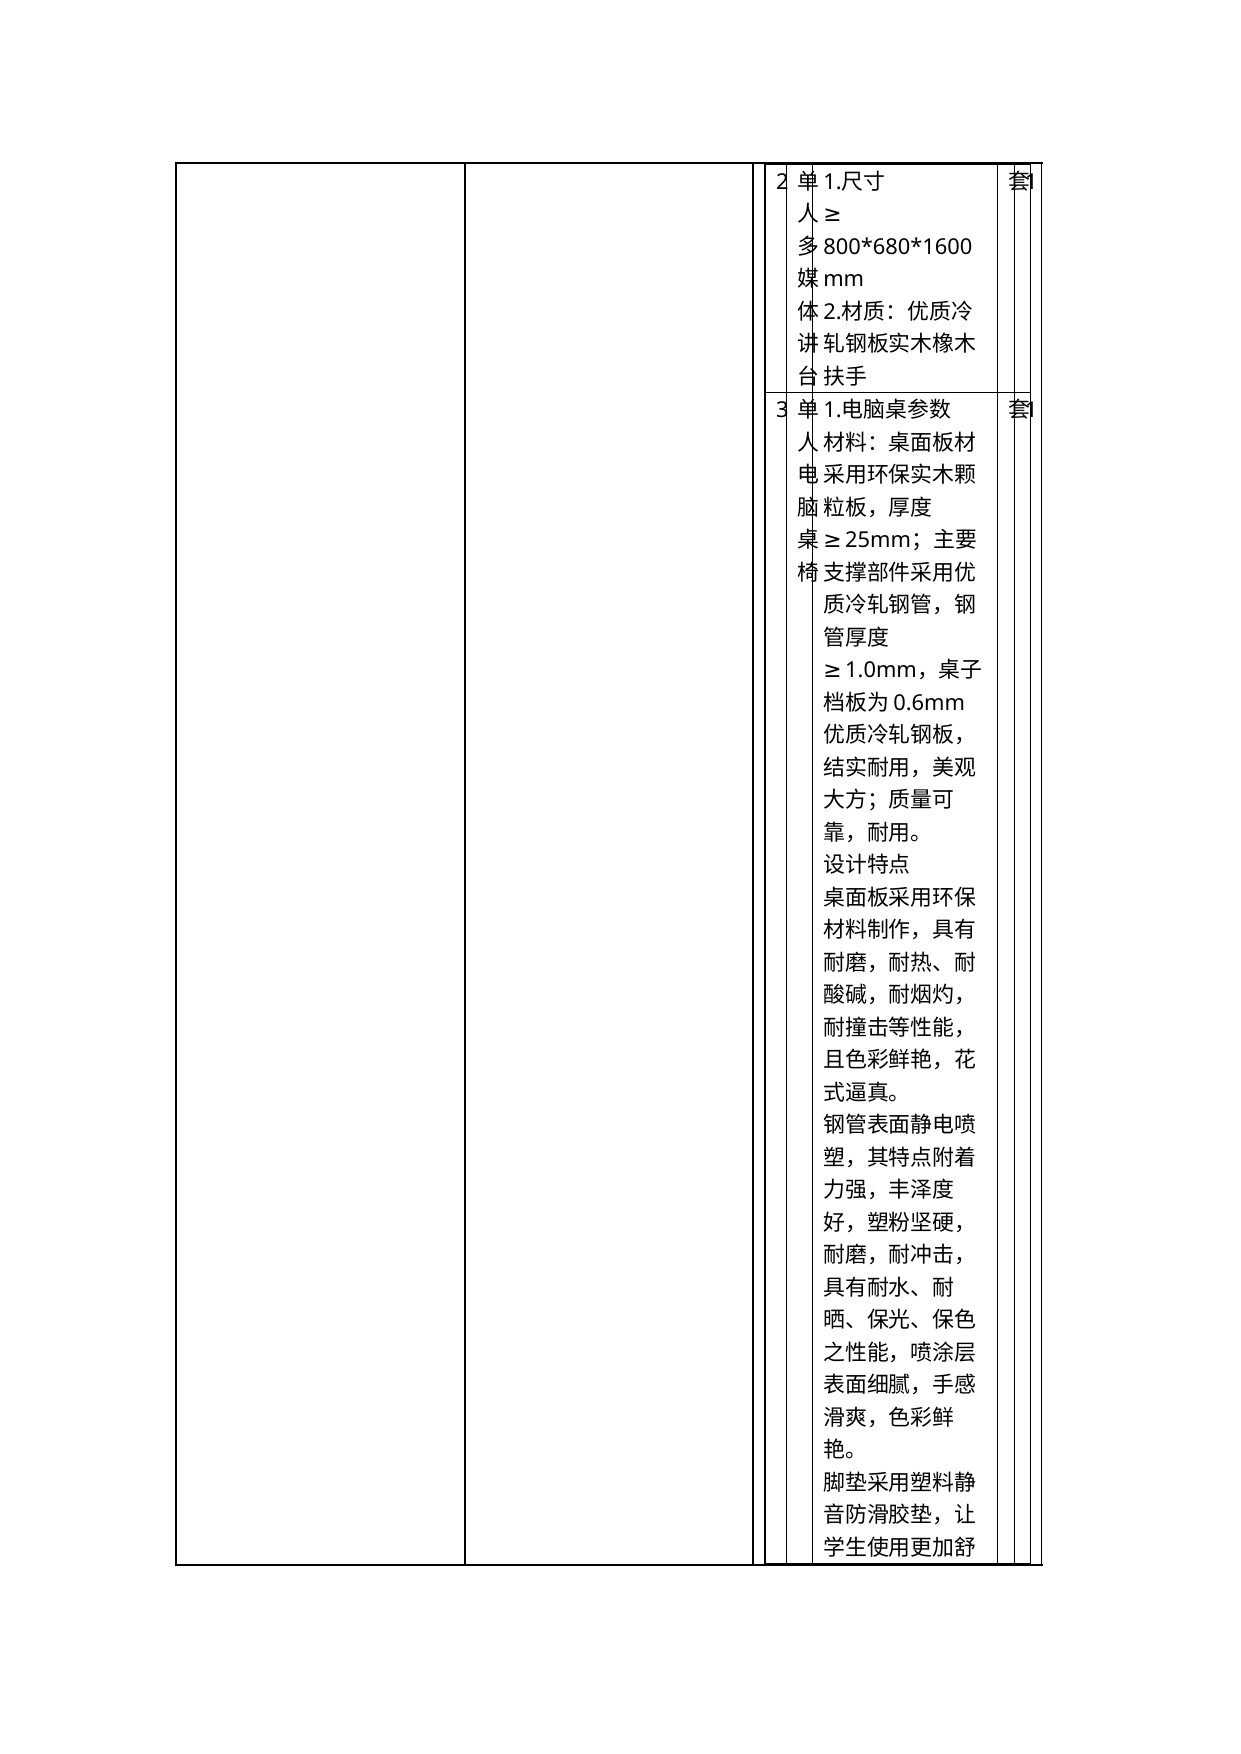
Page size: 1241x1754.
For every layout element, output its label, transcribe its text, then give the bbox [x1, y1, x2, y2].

table_cell [754, 164, 764, 1564]
table_cell [1015, 405, 1030, 1563]
table_cell [998, 393, 1014, 1563]
table_cell [766, 393, 786, 1563]
table_cell [1015, 177, 1030, 392]
table_cell [1015, 165, 1030, 178]
table_cell [1031, 164, 1041, 1564]
table_cell [787, 165, 812, 392]
table_cell [813, 165, 997, 392]
table_cell 1 [177, 164, 464, 1564]
table_cell ★ [466, 164, 752, 1564]
table_cell [1015, 393, 1030, 406]
table_cell [787, 393, 812, 1563]
table_cell [766, 165, 786, 392]
table_cell [998, 165, 1014, 392]
table_cell [813, 393, 997, 1563]
